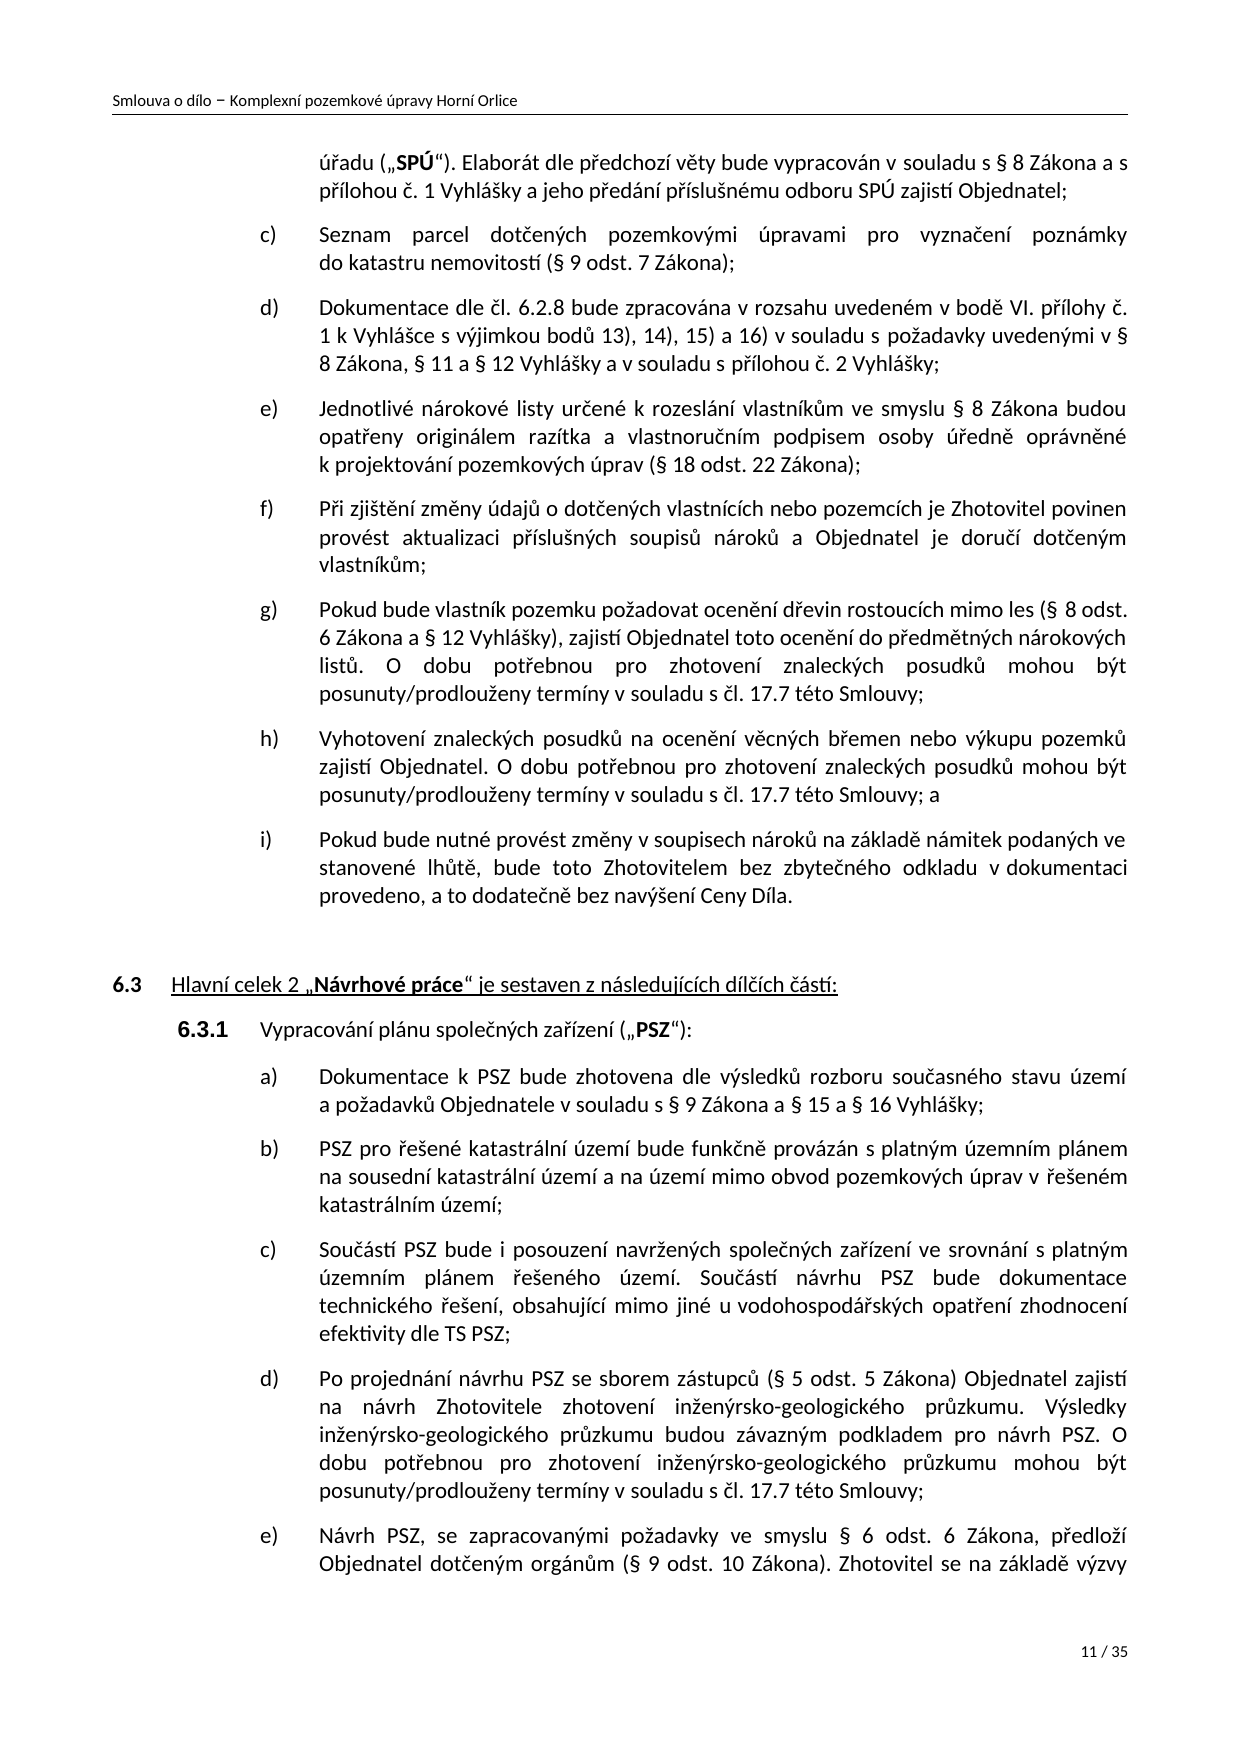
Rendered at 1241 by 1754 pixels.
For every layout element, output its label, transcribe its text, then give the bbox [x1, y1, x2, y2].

list Vyhotovení znaleckých posudků na ocenění věcných břemen nebo výkupu pozemků zajistí Objednatel. O dobu potřebnou pro zhotovení znaleckých posudků mohou být posunuty/prodlouženy termíny v souladu s čl. 17.7 této Smlouvy; a [260, 724, 1128, 808]
list Seznam parcel dotčených pozemkovými úpravami pro vyznačení poznámky do katastru nemovitostí (§ 9 odst. 7 Zákona); [260, 220, 1128, 276]
text Vypracování plánu společných zařízení („PSZ“): [177, 1015, 1128, 1043]
list Při zjištění změny údajů o dotčených vlastnících nebo pozemcích je Zhotovitel povinen provést aktualizaci příslušných soupisů nároků a Objednatel je doručí dotčeným vlastníkům; [260, 494, 1128, 579]
list Dokumentace dle čl. 6.2.8 bude zpracována v rozsahu uvedeném v bodě VI. přílohy č. 1 k Vyhlášce s výjimkou bodů 13), 14), 15) a 16) v souladu s požadavky uvedenými v § 8 Zákona, § 11 a § 12 Vyhlášky a v souladu s přílohou č. 2 Vyhlášky; [260, 293, 1128, 377]
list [260, 148, 1128, 204]
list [260, 1521, 1128, 1577]
list Dokumentace k PSZ bude zhotovena dle výsledků rozboru současného stavu území a požadavků Objednatele v souladu s § 9 Zákona a § 15 a § 16 Vyhlášky; [260, 1062, 1128, 1118]
list Pokud bude nutné provést změny v soupisech nároků na základě námitek podaných ve stanovené lhůtě, bude toto Zhotovitelem bez zbytečného odkladu v dokumentaci provedeno, a to dodatečně bez navýšení Ceny Díla. [260, 825, 1128, 909]
list PSZ pro řešené katastrální území bude funkčně provázán s platným územním plánem na sousední katastrální území a na území mimo obvod pozemkových úprav v řešeném katastrálním území; [260, 1134, 1128, 1218]
text Hlavní celek 2 „Návrhové práce“ je sestaven z následujících dílčích částí: [112, 970, 1128, 998]
list Po projednání návrhu PSZ se sborem zástupců (§ 5 odst. 5 Zákona) Objednatel zajistí na návrh Zhotovitele zhotovení inženýrsko-geologického průzkumu. Výsledky inženýrsko-geologického průzkumu budou závazným podkladem pro návrh PSZ. O dobu potřebnou pro zhotovení inženýrsko-geologického průzkumu mohou být posunuty/prodlouženy termíny v souladu s čl. 17.7 této Smlouvy; [260, 1364, 1128, 1504]
list Pokud bude vlastník pozemku požadovat ocenění dřevin rostoucích mimo les (§ 8 odst. 6 Zákona a § 12 Vyhlášky), zajistí Objednatel toto ocenění do předmětných nárokových listů. O dobu potřebnou pro zhotovení znaleckých posudků mohou být posunuty/prodlouženy termíny v souladu s čl. 17.7 této Smlouvy; [260, 595, 1128, 707]
list Součástí PSZ bude i posouzení navržených společných zařízení ve srovnání s platným územním plánem řešeného území. Součástí návrhu PSZ bude dokumentace technického řešení, obsahující mimo jiné u vodohospodářských opatření zhodnocení efektivity dle TS PSZ; [260, 1235, 1128, 1347]
list Jednotlivé nárokové listy určené k rozeslání vlastníkům ve smyslu § 8 Zákona budou opatřeny originálem razítka a vlastnoručním podpisem osoby úředně oprávněné k projektování pozemkových úprav (§ 18 odst. 22 Zákona); [260, 394, 1128, 478]
